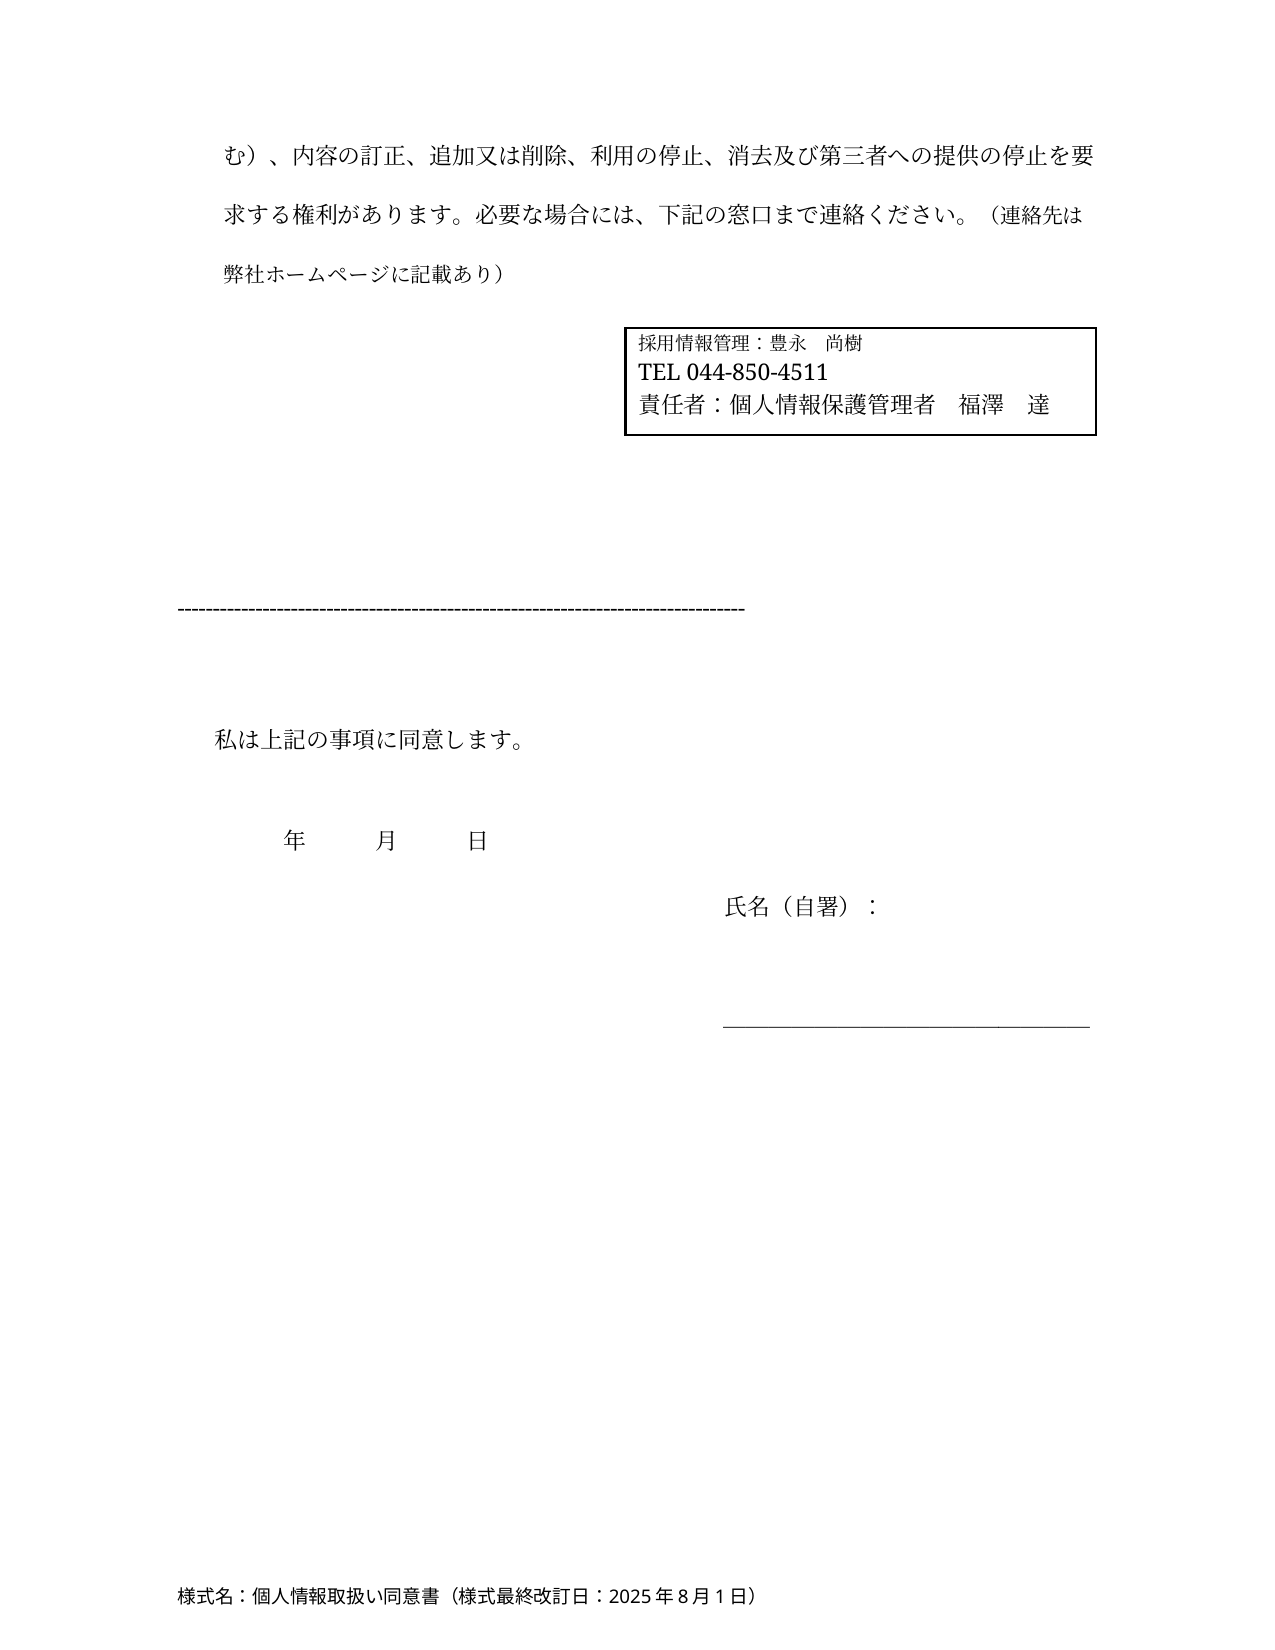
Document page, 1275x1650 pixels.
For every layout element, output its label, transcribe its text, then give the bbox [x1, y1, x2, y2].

text 氏名（自署）： [724, 875, 1098, 935]
text -------------------------------------------------------------------------------- [177, 577, 1098, 637]
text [223, 125, 1098, 303]
text 年 月 日 [214, 810, 1098, 869]
text ＿＿＿＿＿＿＿＿＿＿＿＿＿＿＿＿ [177, 985, 1098, 1045]
text 私は上記の事項に同意します。 [214, 708, 1098, 768]
